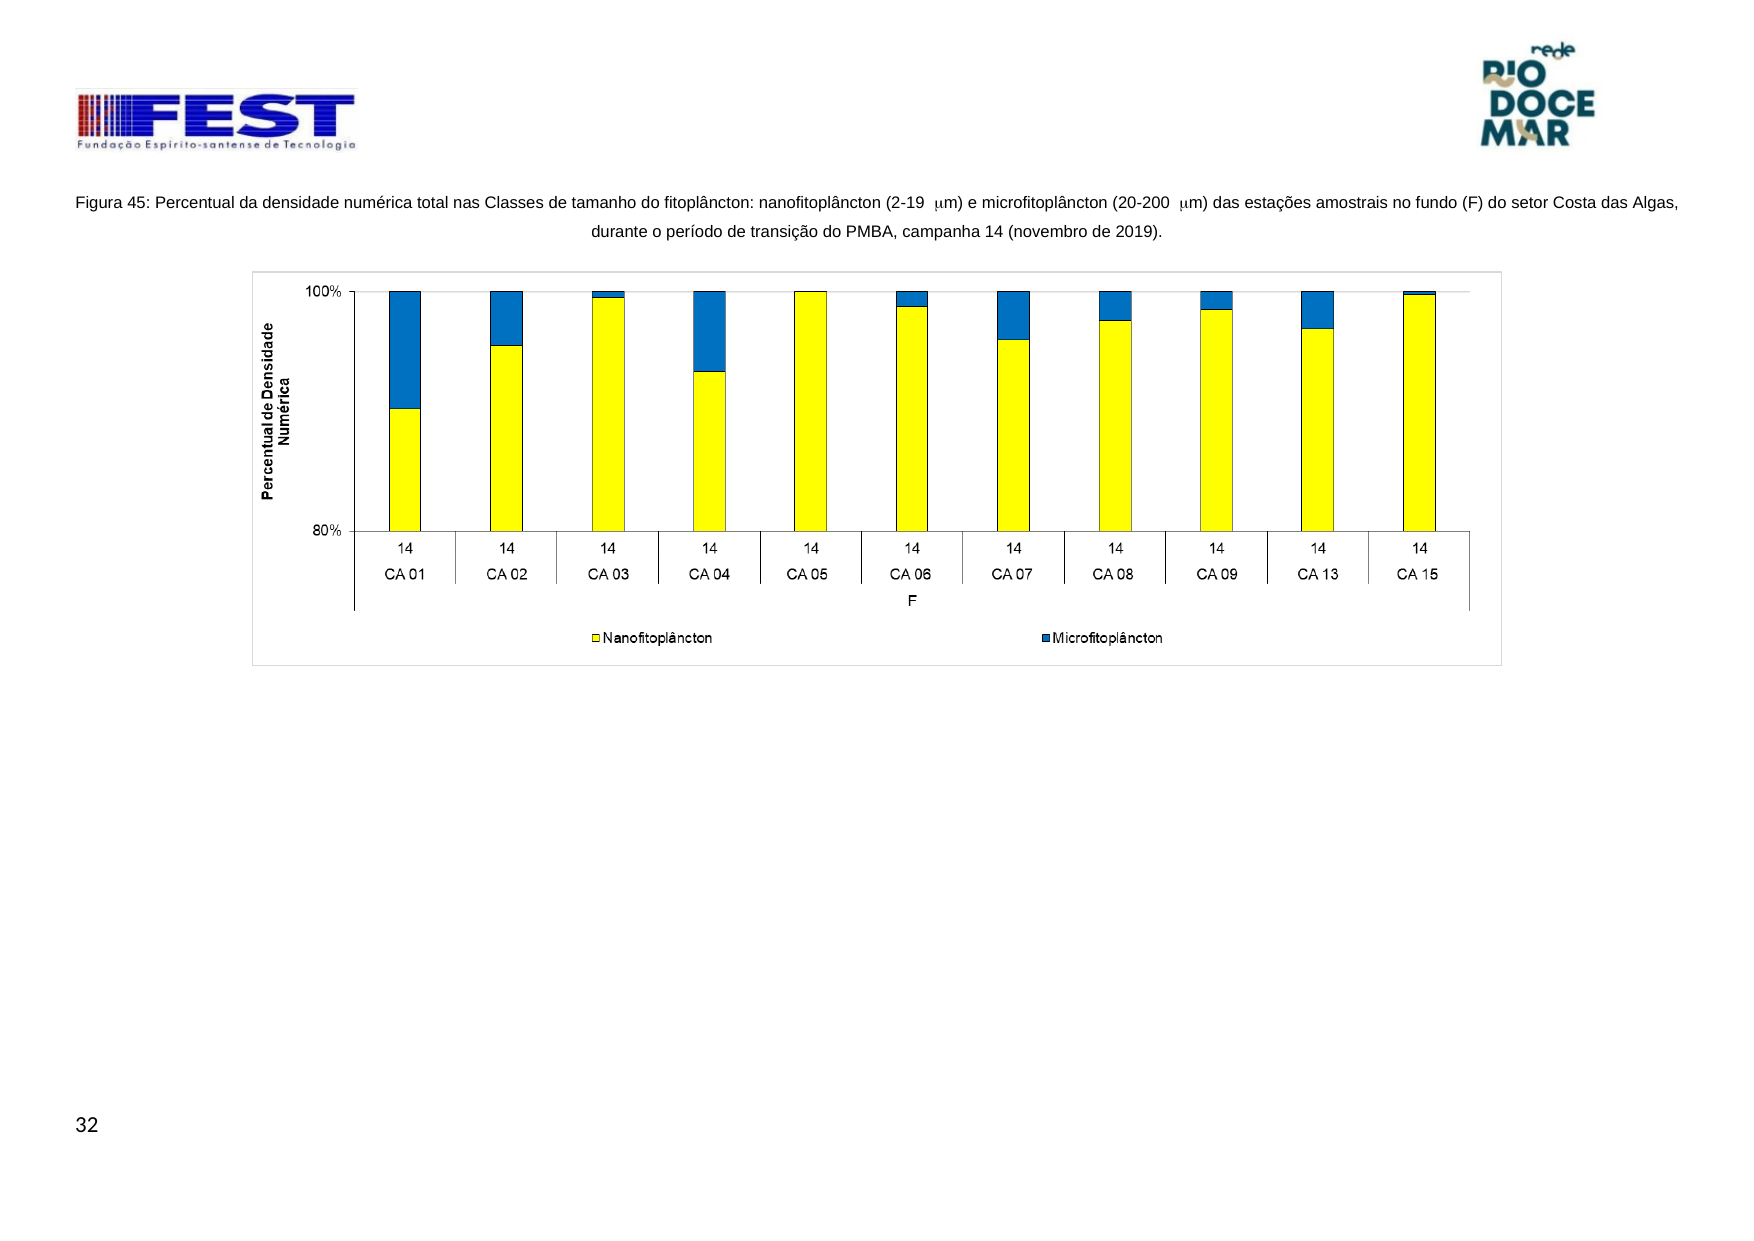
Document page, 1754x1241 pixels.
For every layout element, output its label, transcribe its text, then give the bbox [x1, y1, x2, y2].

picture [252, 271, 1502, 666]
picture [75, 88, 359, 153]
picture [1476, 33, 1604, 153]
